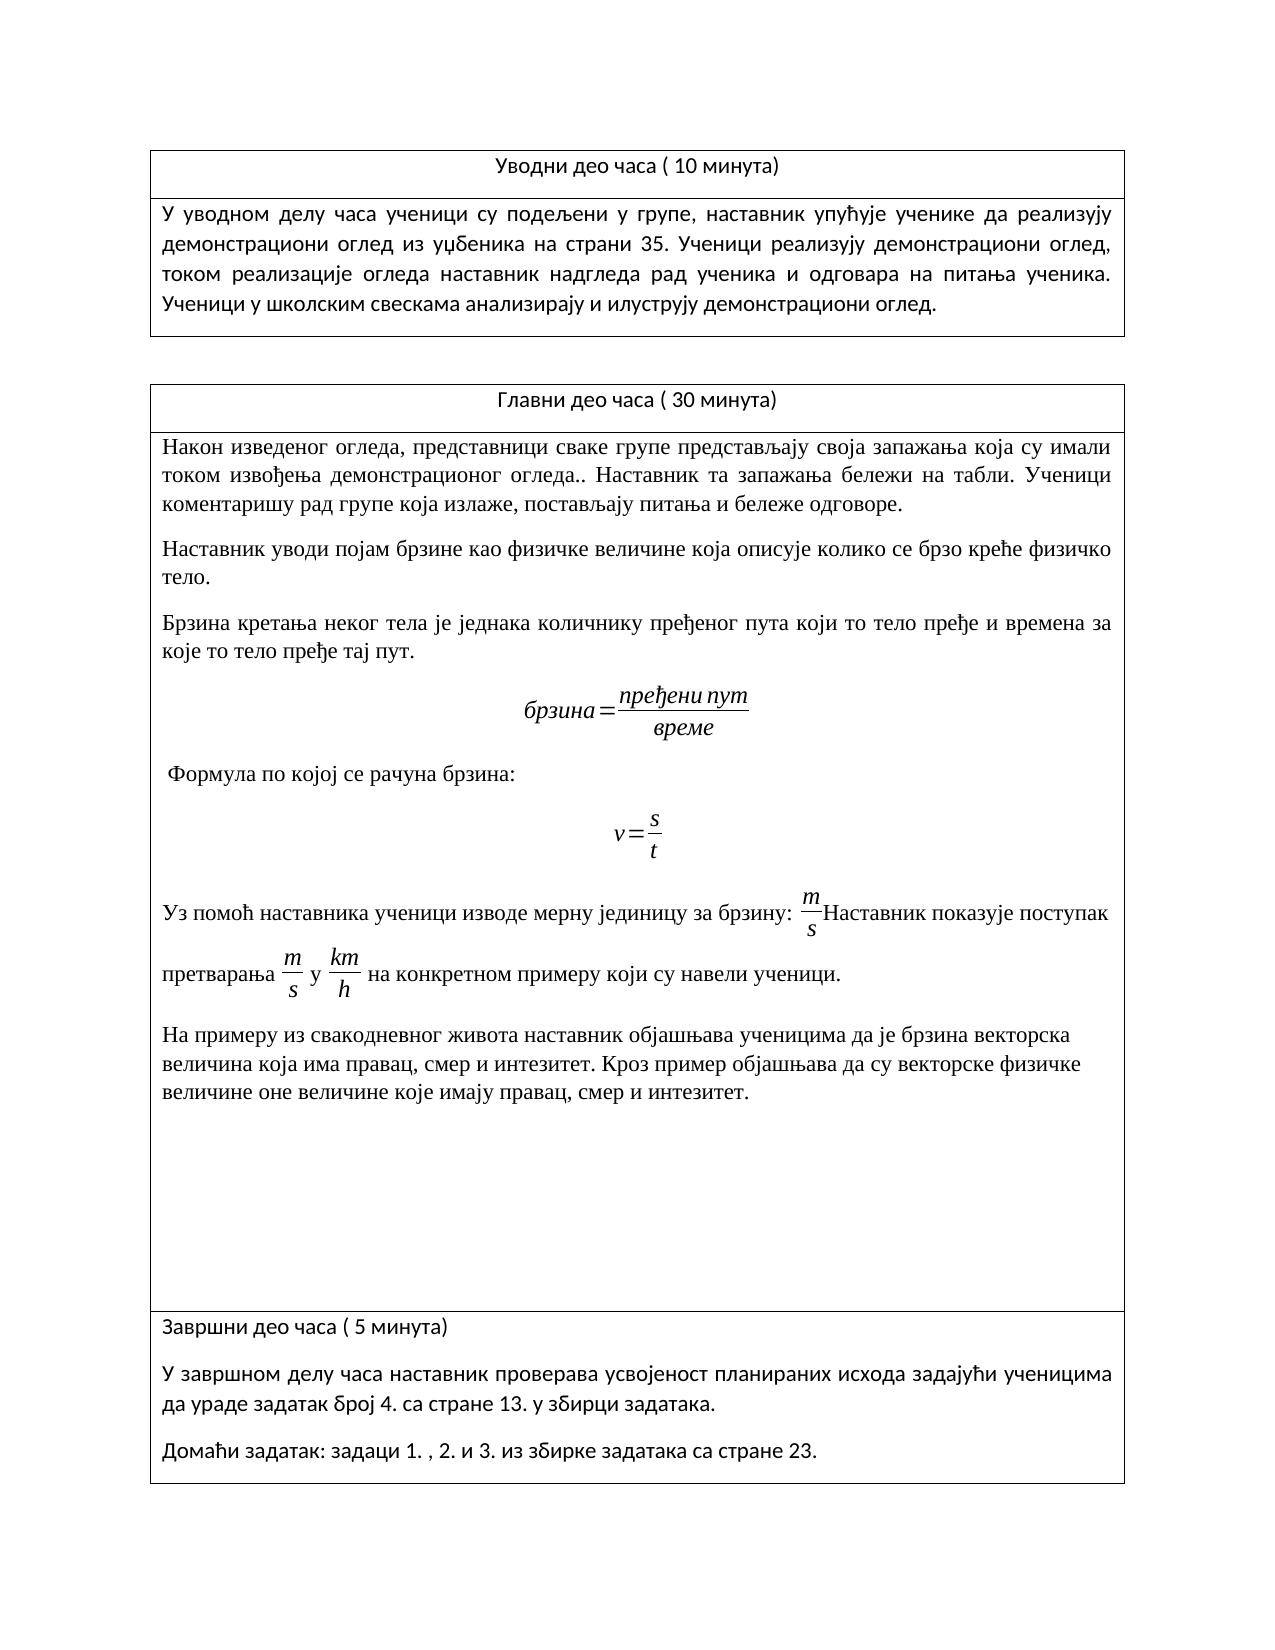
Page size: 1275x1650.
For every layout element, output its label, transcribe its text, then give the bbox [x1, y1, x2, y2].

table_cell У уводном делу часа ученици су подељени у групе, наставник упућује ученике да реализују демонстрациони оглед из уџбеника на страни 35. Ученици реализују демонстрациони оглед, током реализације огледа наставник надгледа рад ученика и одговара на питања ученика. Ученици у школским свескама анализирају и илуструју демонстрациони оглед. [151, 199, 1124, 336]
table_header Уводни део часа ( 10 минута) [151, 151, 1124, 198]
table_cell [151, 1312, 1124, 1483]
table_cell Након изведеног огледа, представници сваке групе представљају своја запажања која су имали током извођења демонстрационог огледа.. Наставник та запажања бележи на табли. Ученици коментаришу рад групе која излаже, постављају питања и бележе одговоре. Наставник уводи појам брзине као физичке величине која описује колико се брзо креће физичко тело. Брзина кретања неког тела је једнака количнику пређеног пута који то тело пређе и времена за које то тело пређе тај пут. Формула по којој се рачуна брзина: Уз помоћ наставника ученици изводе мерну јединицу за брзину: Наставник показује поступак претварања у на конкретном примеру који су навели ученици. На примеру из свакодневног живота наставник објашњава ученицима да је брзина векторска величина која има правац, смер и интезитет. Кроз пример објашњава да су векторске физичке величине оне величине које имају правац, смер и интезитет. [151, 433, 1124, 1311]
table_header Главни део часа ( 30 минута) [151, 385, 1124, 432]
